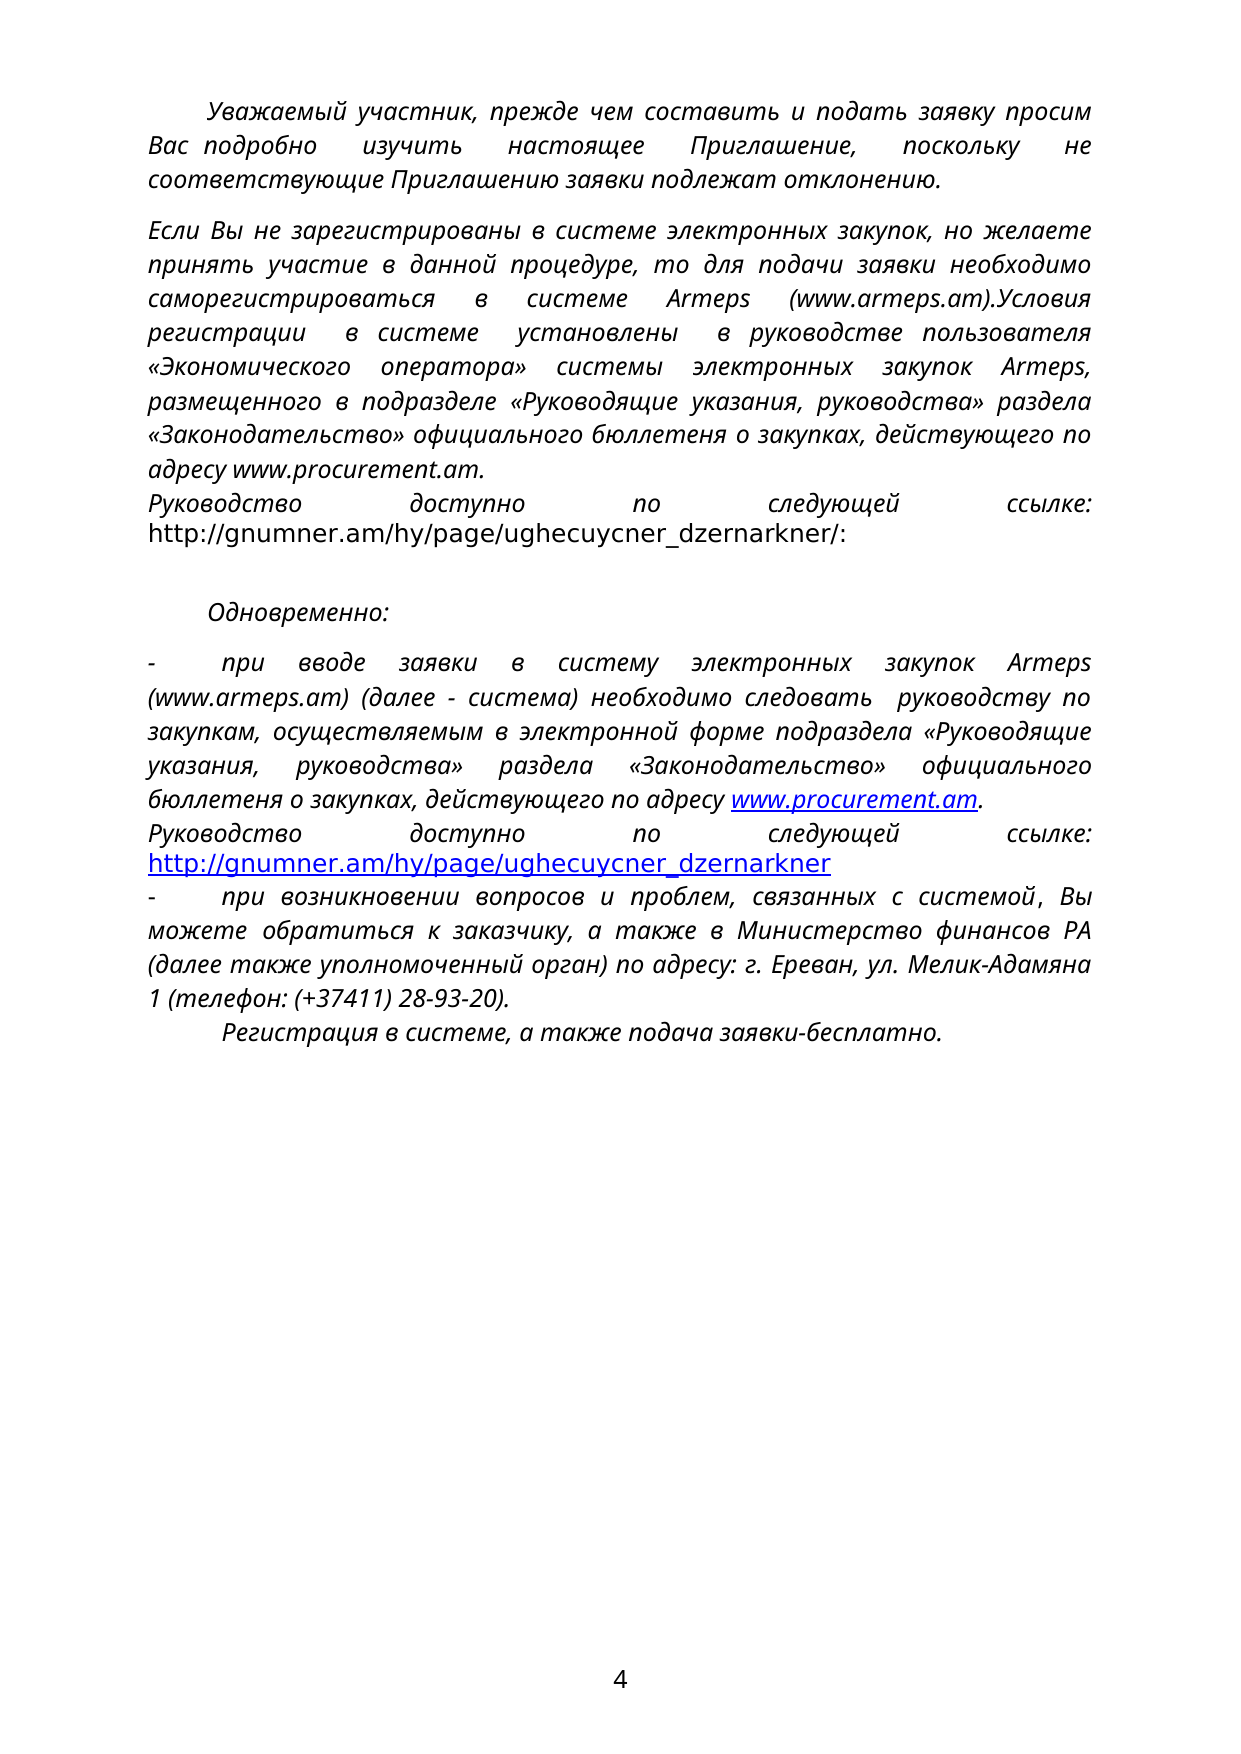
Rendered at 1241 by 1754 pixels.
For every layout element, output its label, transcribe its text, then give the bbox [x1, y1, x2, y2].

text Одновременно: [148, 594, 1092, 628]
text Если Вы не зарегистрированы в системе электронных закупок, но желаете принять участие в данной процедуре, то для подачи заявки необходимо саморегистрироваться в системе Armeps (www.armeps.am).Условия регистрации в системе установлены в руководстве пользователя «Экономического оператора» системы электронных закупок Armeps, размещенного в подразделе «Руководящие указания, руководства» раздела «Законодательство» официального бюллетеня о закупках, действующего по адресу www.procurement.am. [148, 213, 1092, 485]
text Руководство доступно по следующей ссылке: http://gnumner.am/hy/page/ughecuycner_dzernarkner/: [148, 485, 1092, 548]
text - при возникновении вопросов и проблем, связанных с системой, Вы можете обратиться к заказчику, а также в Министерство финансов РА (далее также уполномоченный орган) по адресу: г. Ереван, ул. Мелик-Адамяна 1 (телефон: (+37411) 28-93-20). [148, 879, 1092, 1015]
text Руководство доступно по следующей ссылке: http://gnumner.am/hy/page/ughecuycner_dzernarkner [148, 815, 1092, 879]
text - при вводе заявки в систему электронных закупок Armeps (www.armeps.am) (далее - система) необходимо следовать руководству по закупкам, осуществляемым в электронной форме подраздела «Руководящие указания, руководства» раздела «Законодательство» официального бюллетеня о закупках, действующего по адресу www.procurement.am. [148, 645, 1092, 815]
text Уважаемый участник, прежде чем составить и подать заявку просим Вас подробно изучить настоящее Приглашение, поскольку не соответствующие Приглашению заявки подлежат отклонению. [148, 94, 1092, 196]
text Регистрация в системе, а также подача заявки-бесплатно. [148, 1015, 1092, 1049]
